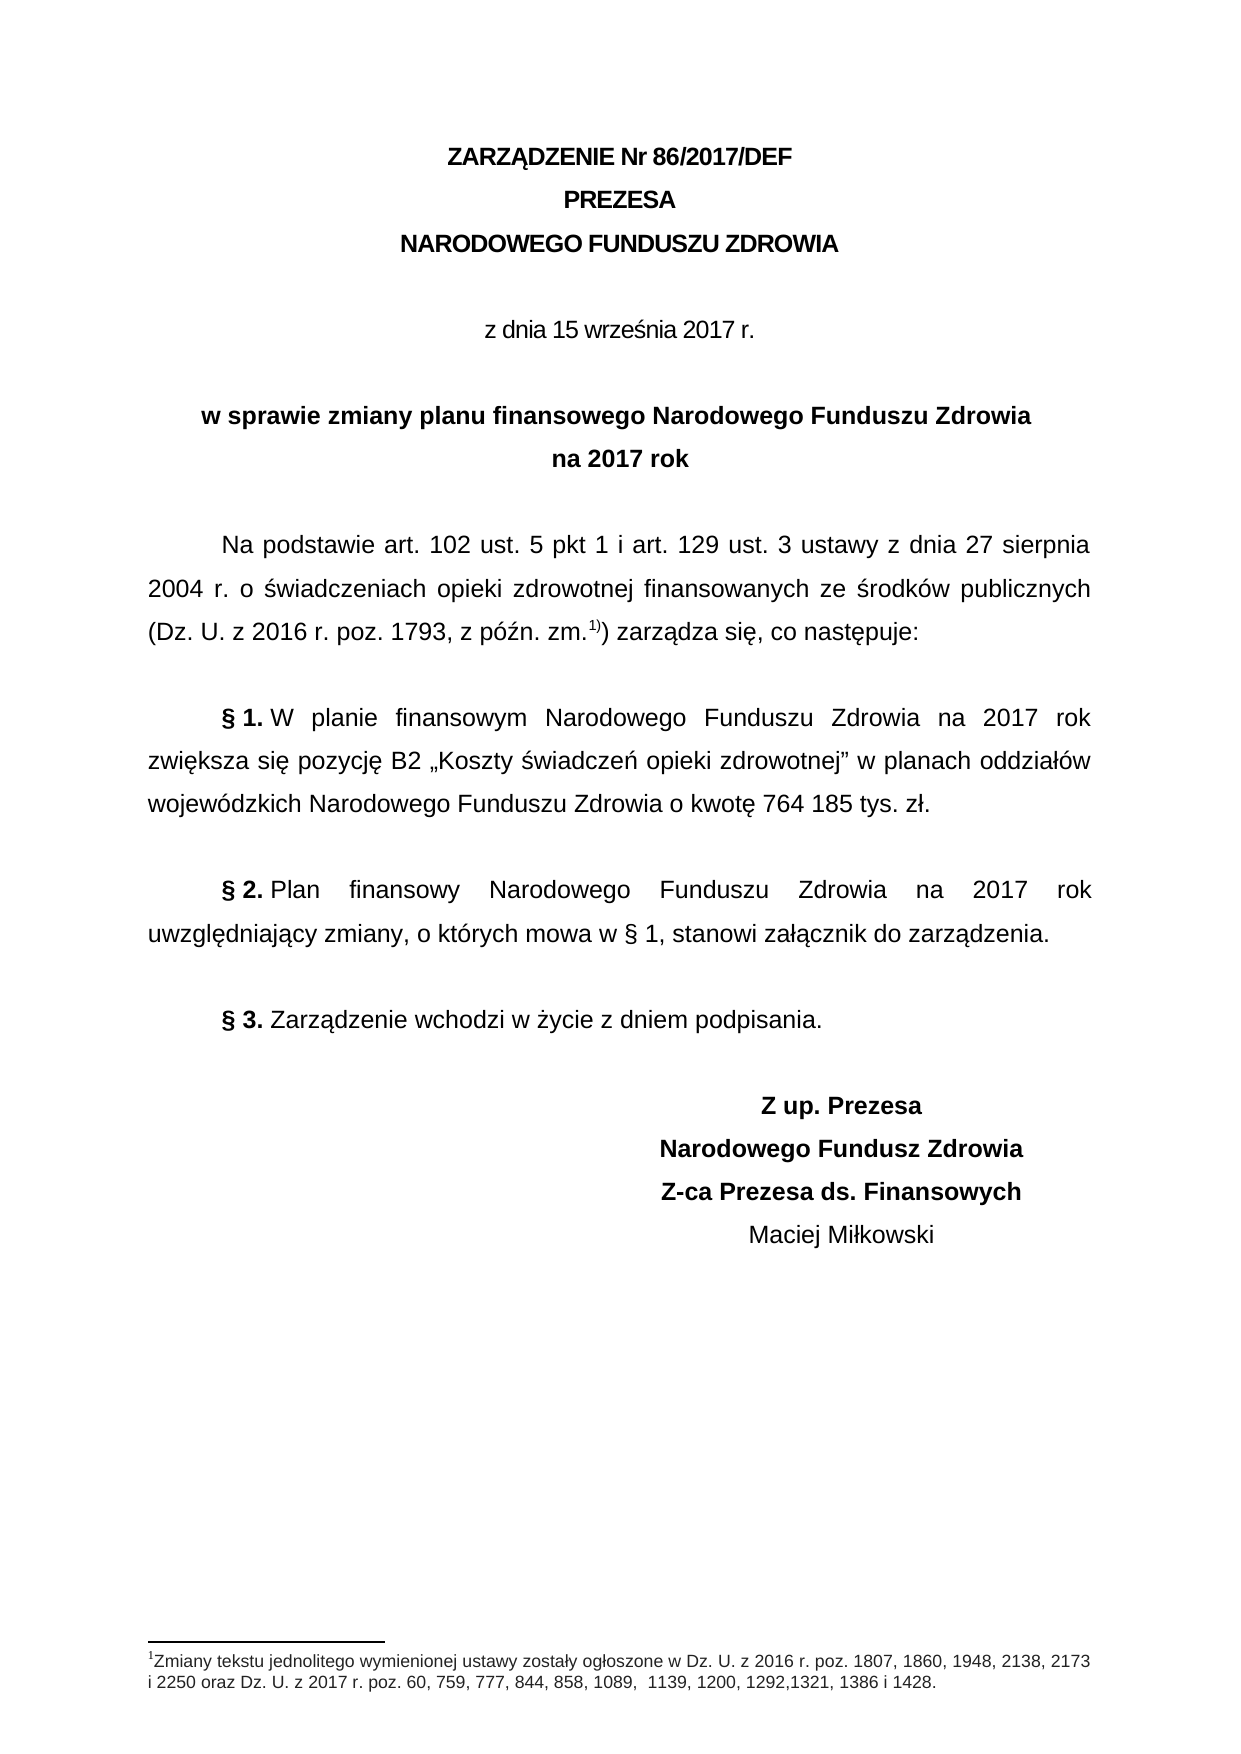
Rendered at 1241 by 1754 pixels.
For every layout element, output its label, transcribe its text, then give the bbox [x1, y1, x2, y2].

text Narodowego Fundusz Zdrowia [590, 1134, 1092, 1163]
text z dnia 15 września 2017 r. [148, 315, 1092, 344]
text PREZESA [148, 186, 1092, 214]
text § 1. W planie finansowym Narodowego Funduszu Zdrowia na 2017 rok zwiększa się pozycję B2 „Koszty świadczeń opieki zdrowotnej” w planach oddziałów wojewódzkich Narodowego Funduszu Zdrowia o kwotę 764 185 tys. zł. [148, 703, 1092, 818]
text Z-ca Prezesa ds. Finansowych [590, 1177, 1092, 1206]
text Z up. Prezesa [590, 1091, 1092, 1120]
text § 3. Zarządzenie wchodzi w życie z dniem podpisania. [148, 1005, 1092, 1034]
text Na podstawie art. 102 ust. 5 pkt 1 i art. 129 ust. 3 ustawy z dnia 27 sierpnia 2004 r. o świadczeniach opieki zdrowotnej finansowanych ze środków publicznych (Dz. U. z 2016 r. poz. 1793, z późn. zm.)) zarządza się, co następuje: [148, 531, 1092, 646]
text w sprawie zmiany planu finansowego Narodowego Funduszu Zdrowia na 2017 rok [148, 401, 1092, 473]
text § 2. Plan finansowy Narodowego Funduszu Zdrowia na 2017 rok uwzględniający zmiany, o których mowa w § 1, stanowi załącznik do zarządzenia. [148, 876, 1092, 947]
text NARODOWEGO FUNDUSZU ZDROWIA [148, 229, 1092, 257]
text ZARZĄDZENIE Nr 86/2017/DEF [148, 142, 1092, 171]
text Maciej Miłkowski [590, 1221, 1092, 1249]
